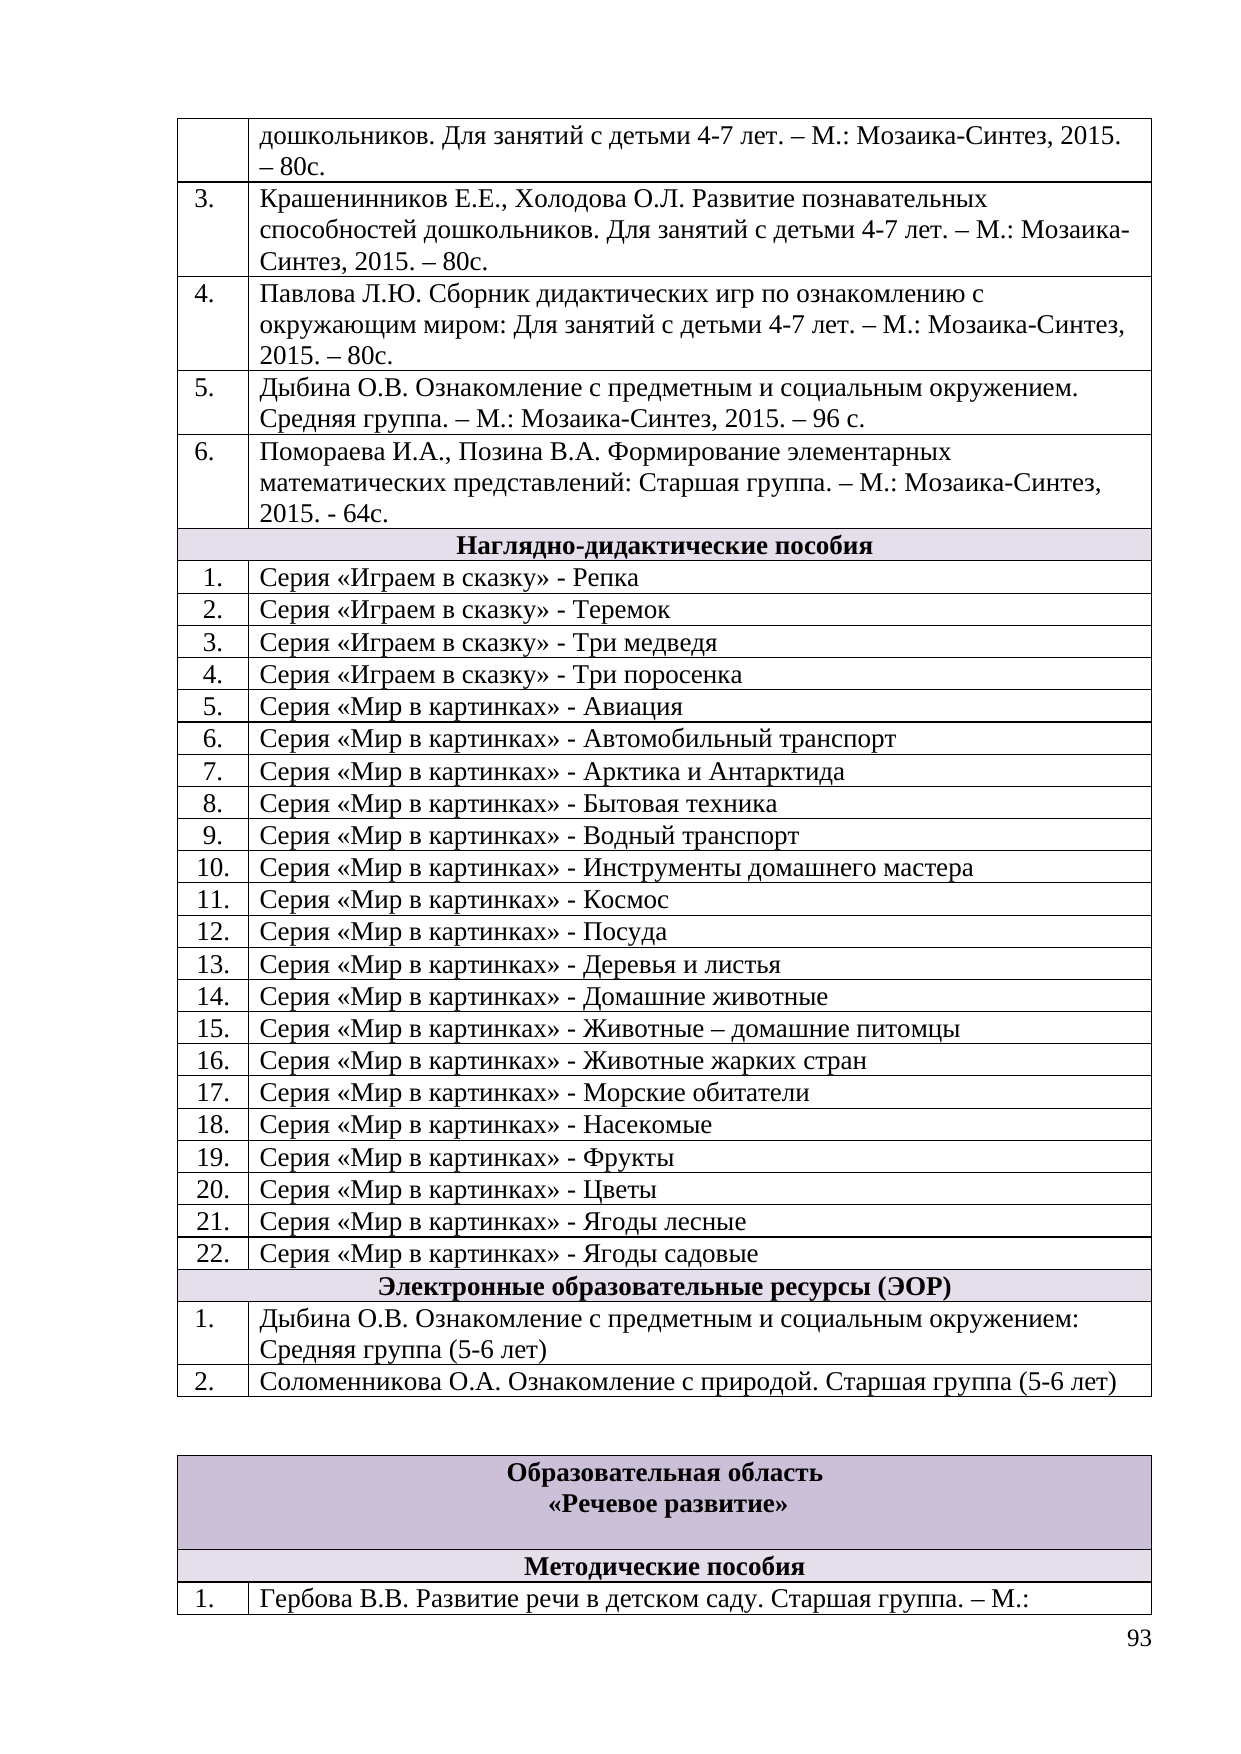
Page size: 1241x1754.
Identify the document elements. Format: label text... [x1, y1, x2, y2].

table_cell 6. [178, 723, 248, 753]
table_cell Методические пособия [178, 1550, 1151, 1581]
table_cell 14. [178, 980, 248, 1011]
table_cell Дыбина О.В. Ознакомление с предметным и социальным окружением. Средняя группа. – М.: Мозаика-Синтез, 2015. – 96 с. [249, 371, 1151, 434]
table_cell Серия «Мир в картинках» - Водный транспорт [249, 819, 1151, 850]
table_cell 16. [178, 1044, 248, 1075]
table_cell 10. [178, 851, 248, 882]
table_cell Помораева И.А., Позина В.А. Формирование элементарных математических представлений: Старшая группа. – М.: Мозаика-Синтез, 2015. - 64с. [249, 435, 1151, 528]
table_cell Серия «Мир в картинках» - Автомобильный транспорт [249, 723, 1151, 753]
table_cell 13. [178, 948, 248, 979]
table_cell Серия «Мир в картинках» - Деревья и листья [249, 948, 1151, 979]
table_cell Серия «Мир в картинках» - Животные жарких стран [249, 1044, 1151, 1075]
table_cell 18. [178, 1109, 248, 1140]
table_cell [178, 1365, 248, 1396]
table_cell Серия «Мир в картинках» - Насекомые [249, 1109, 1151, 1140]
table_cell Электронные образовательные ресурсы (ЭОР) [178, 1270, 1151, 1301]
table_cell Дыбина О.В. Ознакомление с предметным и социальным окружением: Средняя группа (5-6 лет) [249, 1302, 1151, 1364]
table_cell Серия «Мир в картинках» - Посуда [249, 916, 1151, 947]
table_header Образовательная область «Речевое развитие» [178, 1456, 1151, 1549]
table_cell Серия «Мир в картинках» - Фрукты [249, 1141, 1151, 1172]
table_cell 1. [178, 561, 248, 593]
table_cell 2. [178, 594, 248, 625]
table_cell [178, 371, 248, 434]
table_cell 19. [178, 1141, 248, 1172]
table_cell Серия «Мир в картинках» - Ягоды лесные [249, 1205, 1151, 1236]
table_cell Серия «Мир в картинках» - Животные – домашние питомцы [249, 1012, 1151, 1043]
table_cell Серия «Мир в картинках» - Домашние животные [249, 980, 1151, 1011]
table_cell Крашенинников Е.Е., Холодова О.Л. Развитие познавательных способностей дошкольников. Для занятий с детьми 4-7 лет. – М.: Мозаика-Синтез, 2015. – 80с. [249, 183, 1151, 276]
table_cell 15. [178, 1012, 248, 1043]
table_cell 12. [178, 916, 248, 947]
table_cell Серия «Мир в картинках» - Авиация [249, 690, 1151, 721]
table_cell Серия «Играем в сказку» - Три поросенка [249, 658, 1151, 689]
table_cell Серия «Мир в картинках» - Бытовая техника [249, 787, 1151, 818]
table_cell [178, 183, 248, 276]
table_cell Серия «Мир в картинках» - Инструменты домашнего мастера [249, 851, 1151, 882]
table_cell 8. [178, 787, 248, 818]
table_cell 21. [178, 1205, 248, 1236]
table_cell Серия «Играем в сказку» - Репка [249, 561, 1151, 593]
table_cell Павлова Л.Ю. Сборник дидактических игр по ознакомлению с окружающим миром: Для занятий с детьми 4-7 лет. – М.: Мозаика-Синтез, 2015. – 80с. [249, 277, 1151, 370]
table_cell 17. [178, 1076, 248, 1108]
table_cell Соломенникова О.А. Ознакомление с природой. Старшая группа (5-6 лет) [249, 1365, 1151, 1396]
table_cell Серия «Мир в картинках» - Морские обитатели [249, 1076, 1151, 1108]
table_cell 9. [178, 819, 248, 850]
table_cell Серия «Мир в картинках» - Космос [249, 883, 1151, 914]
table_cell [178, 1302, 248, 1364]
table_cell Серия «Мир в картинках» - Ягоды садовые [249, 1238, 1151, 1268]
table_cell 20. [178, 1173, 248, 1204]
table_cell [249, 119, 1151, 181]
table_cell 5. [178, 690, 248, 721]
table_cell Серия «Играем в сказку» - Три медведя [249, 626, 1151, 657]
table_cell [178, 435, 248, 528]
table_cell 3. [178, 626, 248, 657]
table_cell 7. [178, 755, 248, 786]
table_cell Серия «Мир в картинках» - Цветы [249, 1173, 1151, 1204]
table_cell [178, 119, 248, 181]
table_cell Наглядно-дидактические пособия [178, 529, 1151, 560]
table_cell 4. [178, 658, 248, 689]
table_cell Серия «Играем в сказку» - Теремок [249, 594, 1151, 625]
table_cell 11. [178, 883, 248, 914]
table_cell 22. [178, 1238, 248, 1268]
table_cell Серия «Мир в картинках» - Арктика и Антарктида [249, 755, 1151, 786]
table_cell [249, 1583, 1151, 1614]
table_cell [178, 277, 248, 370]
table_cell [178, 1583, 248, 1614]
